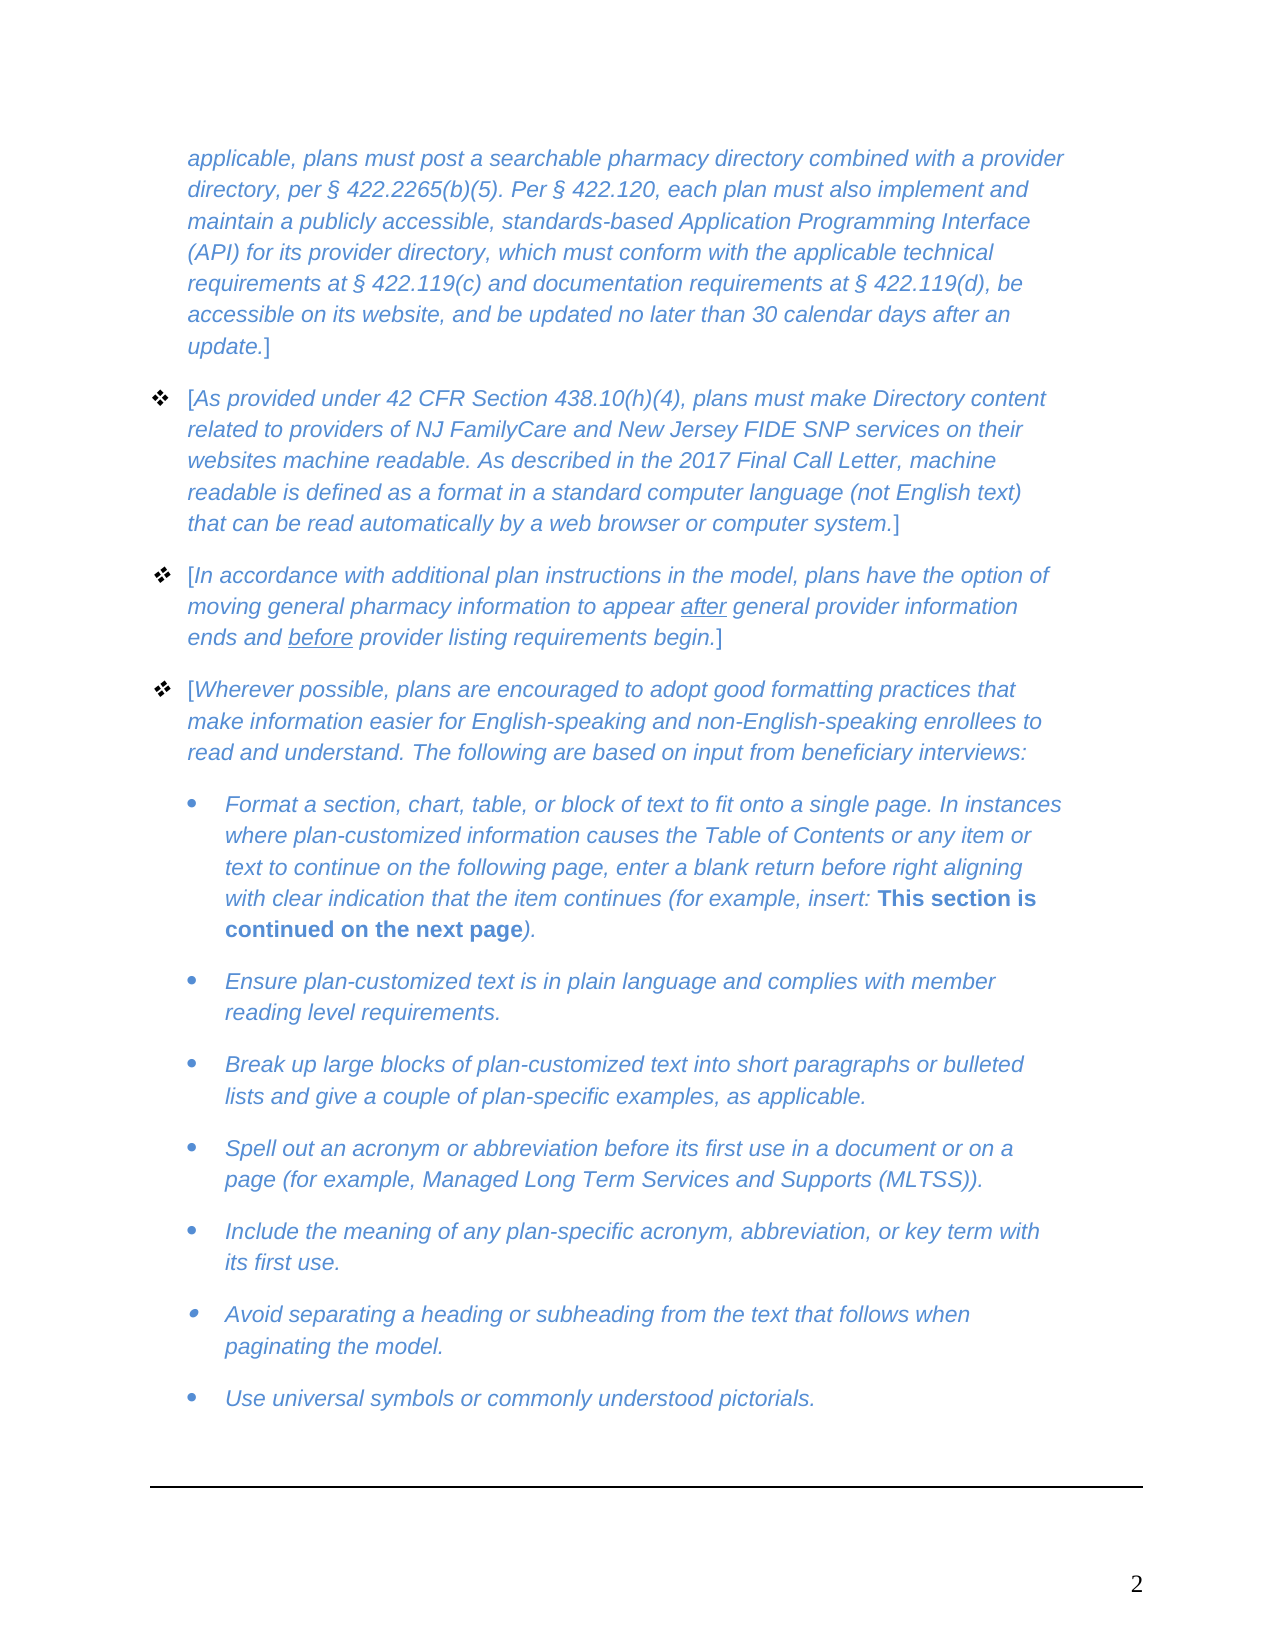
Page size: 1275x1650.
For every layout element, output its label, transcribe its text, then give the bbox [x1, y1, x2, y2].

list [150, 142, 1068, 360]
list Use universal symbols or commonly understood pictorials. [187, 1381, 1068, 1412]
list Spell out an acronym or abbreviation before its first use in a document or on a page (for example, Managed Long Term Services and Supports (MLTSS)). [187, 1131, 1068, 1194]
list Break up large blocks of plan-customized text into short paragraphs or bulleted lists and give a couple of plan-specific examples, as applicable. [187, 1048, 1068, 1110]
list Ensure plan-customized text is in plain language and complies with member reading level requirements. [187, 964, 1068, 1027]
list [As provided under 42 CFR Section 438.10(h)(4), plans must make Directory content related to providers of NJ FamilyCare and New Jersey FIDE SNP services on their websites machine readable. As described in the 2017 Final Call Letter, machine readable is defined as a format in a standard computer language (not English text) that can be read automatically by a web browser or computer system.] [150, 381, 1068, 537]
list Avoid separating a heading or subheading from the text that follows when paginating the model. [187, 1298, 1068, 1360]
list [In accordance with additional plan instructions in the model, plans have the option of moving general pharmacy information to appear after general provider information ends and before provider listing requirements begin.] [150, 558, 1068, 652]
list [Wherever possible, plans are encouraged to adopt good formatting practices that make information easier for English-speaking and non-English-speaking enrollees to read and understand. The following are based on input from beneficiary interviews: [150, 673, 1068, 767]
list Format a section, chart, table, or block of text to fit onto a single page. In instances where plan-customized information causes the Table of Contents or any item or text to continue on the following page, enter a blank return before right aligning with clear indication that the item continues (for example, insert: This section is continued on the next page). [187, 787, 1068, 944]
list Include the meaning of any plan-specific acronym, abbreviation, or key term with its first use. [187, 1214, 1068, 1277]
